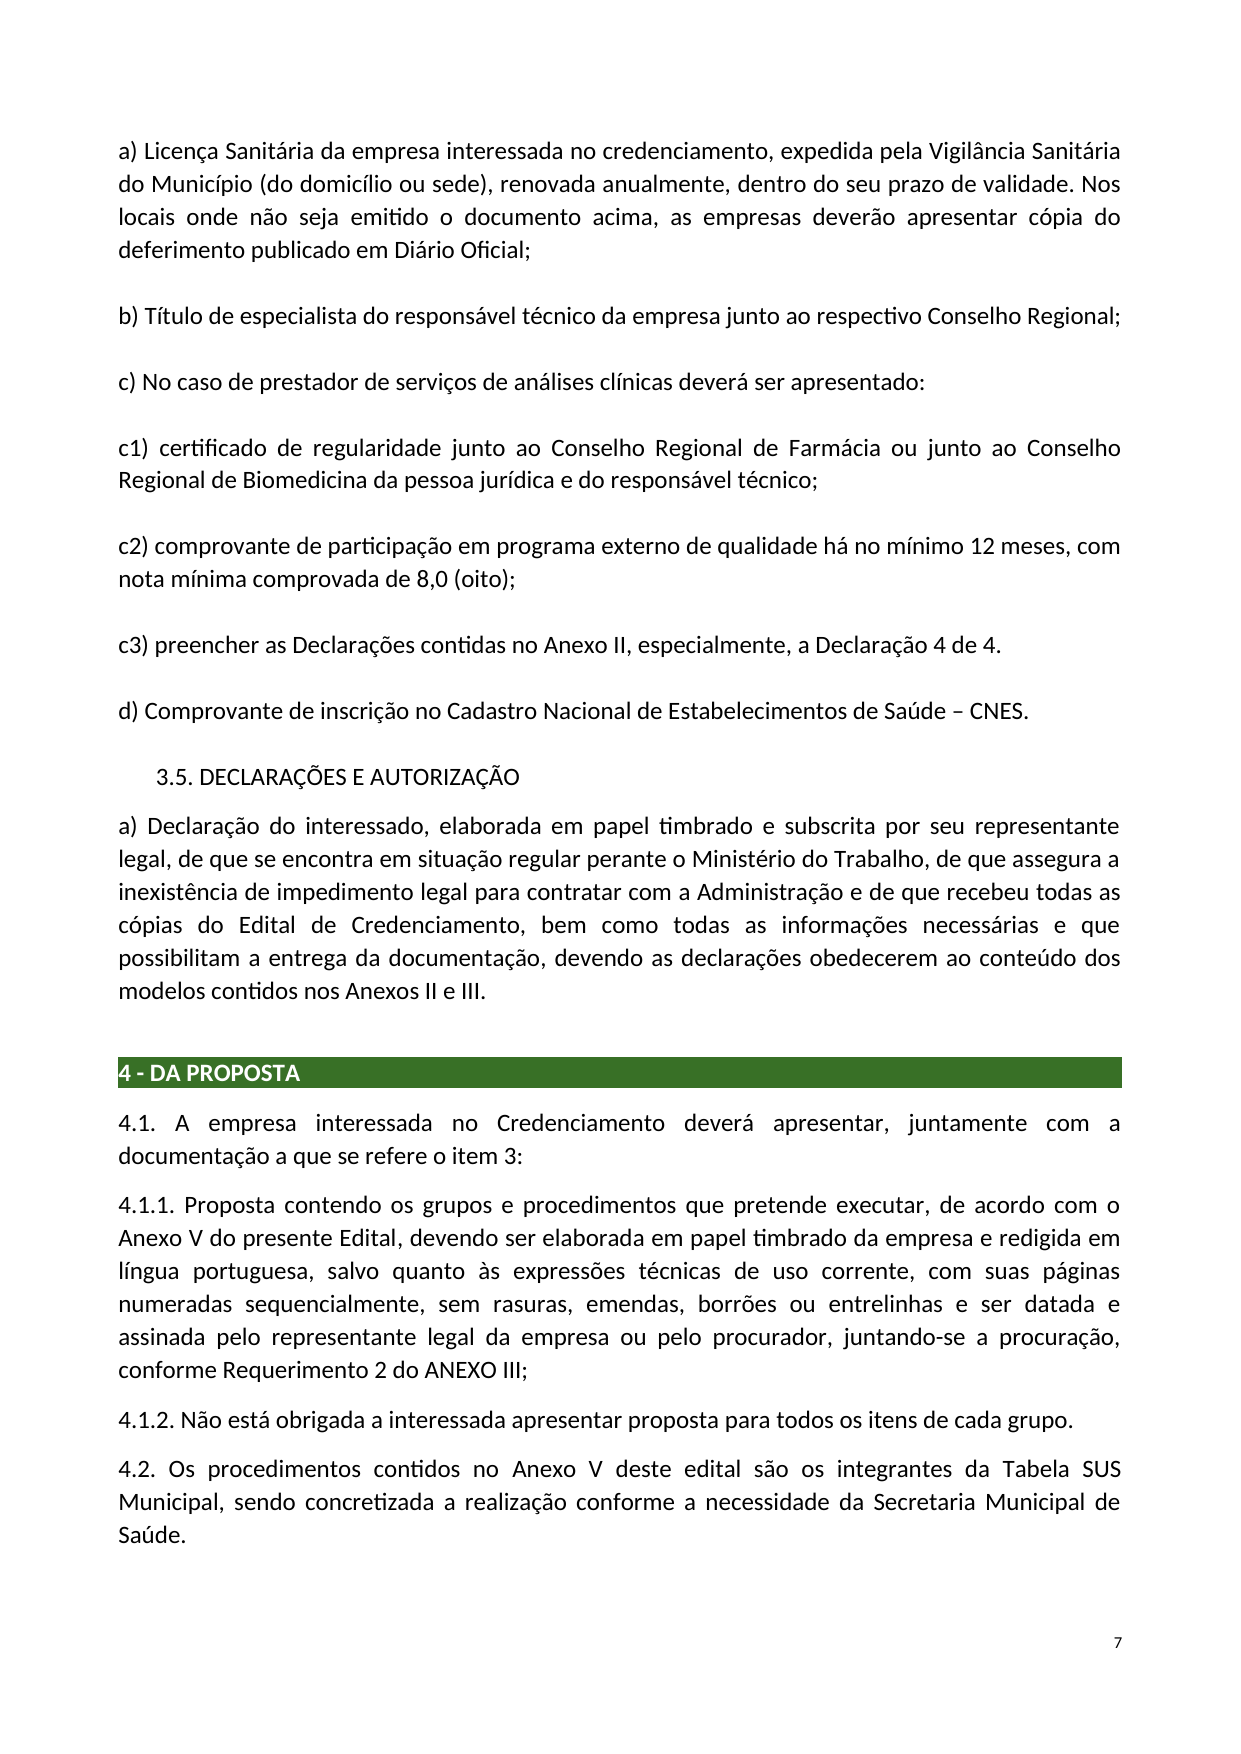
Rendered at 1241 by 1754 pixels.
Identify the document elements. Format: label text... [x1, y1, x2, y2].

text 4.1.1. Proposta contendo os grupos e procedimentos que pretende executar, de acordo com o Anexo V do presente Edital, devendo ser elaborada em papel timbrado da empresa e redigida em língua portuguesa, salvo quanto às expressões técnicas de uso corrente, com suas páginas numeradas sequencialmente, sem rasuras, emendas, borrões ou entrelinhas e ser datada e assinada pelo representante legal da empresa ou pelo procurador, juntando-se a procuração, conforme Requerimento 2 do ANEXO III; [118, 1189, 1122, 1385]
text c3) preencher as Declarações contidas no Anexo II, especialmente, a Declaração 4 de 4. [118, 629, 1122, 660]
text a) Declaração do interessado, elaborada em papel timbrado e subscrita por seu representante legal, de que se encontra em situação regular perante o Ministério do Trabalho, de que assegura a inexistência de impedimento legal para contratar com a Administração e de que recebeu todas as cópias do Edital de Credenciamento, bem como todas as informações necessárias e que possibilitam a entrega da documentação, devendo as declarações obedecerem ao conteúdo dos modelos contidos nos Anexos II e III. [118, 810, 1122, 1006]
text a) Licença Sanitária da empresa interessada no credenciamento, expedida pela Vigilância Sanitária do Município (do domicílio ou sede), renovada anualmente, dentro do seu prazo de validade. Nos locais onde não seja emitido o documento acima, as empresas deverão apresentar cópia do deferimento publicado ; [118, 135, 1122, 265]
text 4.1.2. Não está obrigada a interessada apresentar proposta para todos os itens de cada grupo. [118, 1404, 1122, 1434]
text 4 - DA PROPOSTA [118, 1057, 1122, 1088]
text 3.5. DECLARAÇÕES E AUTORIZAÇÃO [118, 761, 1122, 791]
text 4.2. Os procedimentos contidos no Anexo V deste edital são os integrantes da Tabela SUS Municipal, sendo concretizada a realização conforme a necessidade da Secretaria Municipal de Saúde. [118, 1453, 1122, 1550]
text c) No caso de prestador de serviços de análises clínicas deverá ser apresentado: [118, 366, 1122, 396]
text d) Comprovante de inscrição no Cadastro Nacional de Estabelecimentos de Saúde – CNES. [118, 695, 1122, 726]
text 4.1. A empresa interessada no Credenciamento deverá apresentar, juntamente com a documentação a que se refere o item 3: [118, 1107, 1122, 1171]
text c1) certificado de regularidade junto ao Conselho Regional de Farmácia ou junto ao Conselho Regional de Biomedicina da pessoa jurídica e do responsável técnico; [118, 432, 1122, 495]
text c2) comprovante de participação em programa externo de qualidade há no mínimo 12 meses, com nota mínima comprovada de 8,0 (oito); [118, 530, 1122, 594]
text b) Título de especialista do responsável técnico da empresa junto ao respectivo Conselho Regional; [118, 300, 1122, 331]
